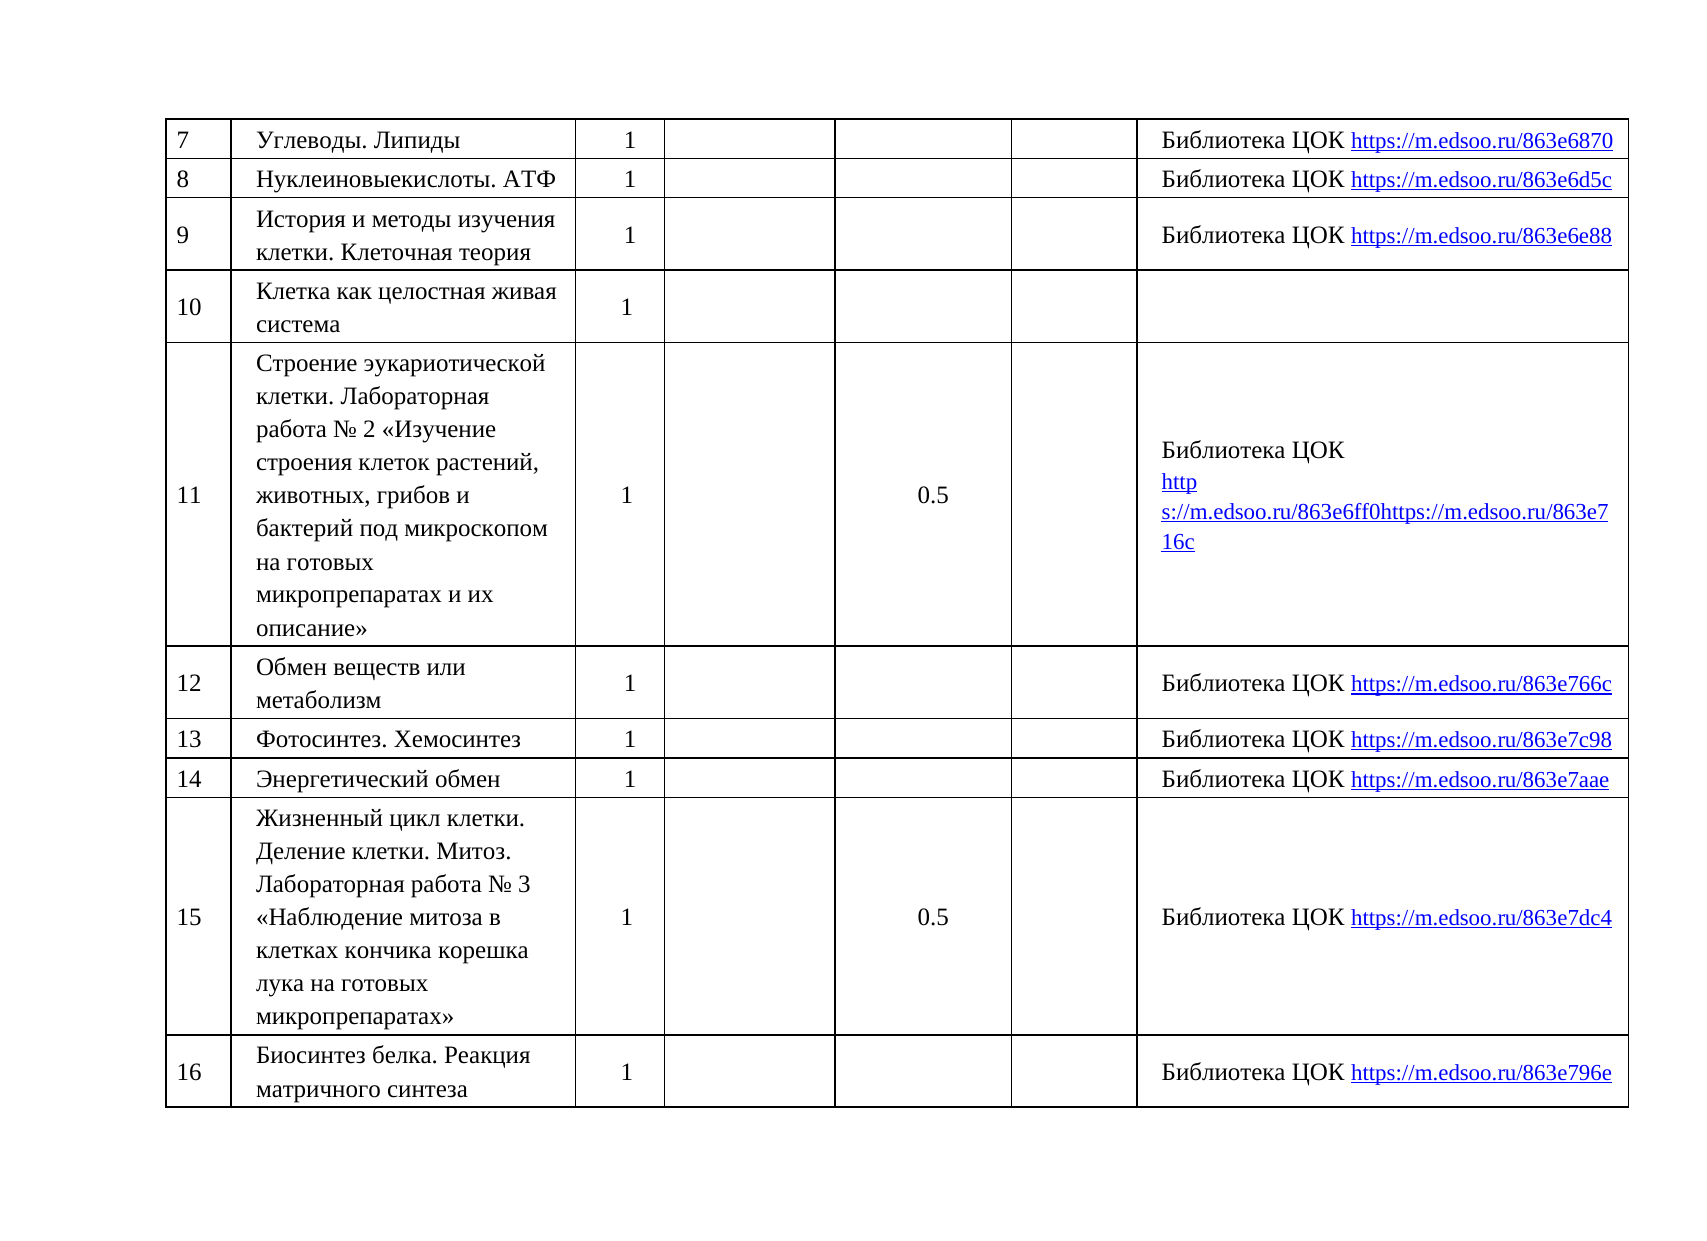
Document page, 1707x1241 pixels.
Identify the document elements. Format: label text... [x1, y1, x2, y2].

table_cell [665, 759, 834, 796]
table_cell Библиотека ЦОК https://m.edsoo.ru/863e7c98 [1138, 719, 1628, 757]
table_cell 0.5 [836, 343, 1011, 645]
table_cell 7 [167, 120, 230, 157]
table_cell 1 [576, 159, 664, 197]
table_cell Библиотека ЦОК https://m.edsoo.ru/863e6ff0https://m.edsoo.ru/863e716c [1138, 343, 1628, 645]
table_cell 13 [167, 719, 230, 757]
table_cell Библиотека ЦОК https://m.edsoo.ru/863e7dc4 [1138, 798, 1628, 1034]
table_cell 0.5 [836, 798, 1011, 1034]
table_cell [665, 343, 834, 645]
table_cell 1 [576, 719, 664, 757]
table_cell 14 [167, 759, 230, 796]
table_cell [836, 1036, 1011, 1106]
table_cell [836, 198, 1011, 269]
table_cell Энергетический обмен [232, 759, 575, 796]
table_cell Обмен веществ или метаболизм [232, 647, 575, 718]
table_cell История и методы изучения клетки. Клеточная теория [232, 198, 575, 269]
table_cell [836, 271, 1011, 342]
table_cell 1 [576, 198, 664, 269]
table_cell [1012, 719, 1136, 757]
table_cell 11 [167, 343, 230, 645]
table_cell 12 [167, 647, 230, 718]
table_cell [1012, 1036, 1136, 1106]
table_cell 1 [576, 759, 664, 796]
table_cell 9 [167, 198, 230, 269]
table_cell [1012, 120, 1136, 157]
table_cell [665, 120, 834, 157]
table_cell 1 [576, 343, 664, 645]
table_cell 15 [167, 798, 230, 1034]
table_cell Биосинтез белка. Реакция матричного синтеза [232, 1036, 575, 1106]
table_cell Нуклеиновыекислоты. АТФ [232, 159, 575, 197]
table_cell [1012, 159, 1136, 197]
table_cell 10 [167, 271, 230, 342]
table_cell Библиотека ЦОК https://m.edsoo.ru/863e6870 [1138, 120, 1628, 157]
table_cell Библиотека ЦОК https://m.edsoo.ru/863e6e88 [1138, 198, 1628, 269]
table_cell [1012, 647, 1136, 718]
table_cell [665, 198, 834, 269]
table_cell [665, 798, 834, 1034]
table_cell [836, 120, 1011, 157]
table_cell 1 [576, 120, 664, 157]
table_cell [1012, 271, 1136, 342]
table_cell [836, 719, 1011, 757]
table_cell [665, 647, 834, 718]
table_cell Жизненный цикл клетки. Деление клетки. Митоз. Лабораторная работа № 3 «Наблюдение митоза в клетках кончика корешка лука на готовых микропрепаратах» [232, 798, 575, 1034]
table_cell Библиотека ЦОК https://m.edsoo.ru/863e7aae [1138, 759, 1628, 796]
table_cell [836, 759, 1011, 796]
table_cell [665, 1036, 834, 1106]
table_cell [1138, 1036, 1628, 1106]
table_cell Клетка как целостная живая система [232, 271, 575, 342]
table_cell 8 [167, 159, 230, 197]
table_cell [1012, 798, 1136, 1034]
table_cell 1 [576, 798, 664, 1034]
table_cell Строение эукариотической клетки. Лабораторная работа № 2 «Изучение строения клеток растений, животных, грибов и бактерий под микроскопом на готовых микропрепаратах и их описание» [232, 343, 575, 645]
table_cell [836, 647, 1011, 718]
table_cell [1138, 271, 1628, 342]
table_cell [1012, 198, 1136, 269]
table_cell 16 [167, 1036, 230, 1106]
table_cell [665, 271, 834, 342]
table_cell Углеводы. Липиды [232, 120, 575, 157]
table_cell Библиотека ЦОК https://m.edsoo.ru/863e766c [1138, 647, 1628, 718]
table_cell [665, 719, 834, 757]
table_cell Фотосинтез. Хемосинтез [232, 719, 575, 757]
table_cell 1 [576, 647, 664, 718]
table_cell [836, 159, 1011, 197]
table_cell [665, 159, 834, 197]
table_cell Библиотека ЦОК https://m.edsoo.ru/863e6d5c [1138, 159, 1628, 197]
table_cell 1 [576, 271, 664, 342]
table_cell 1 [576, 1036, 664, 1106]
table_cell [1012, 343, 1136, 645]
table_cell [1012, 759, 1136, 796]
